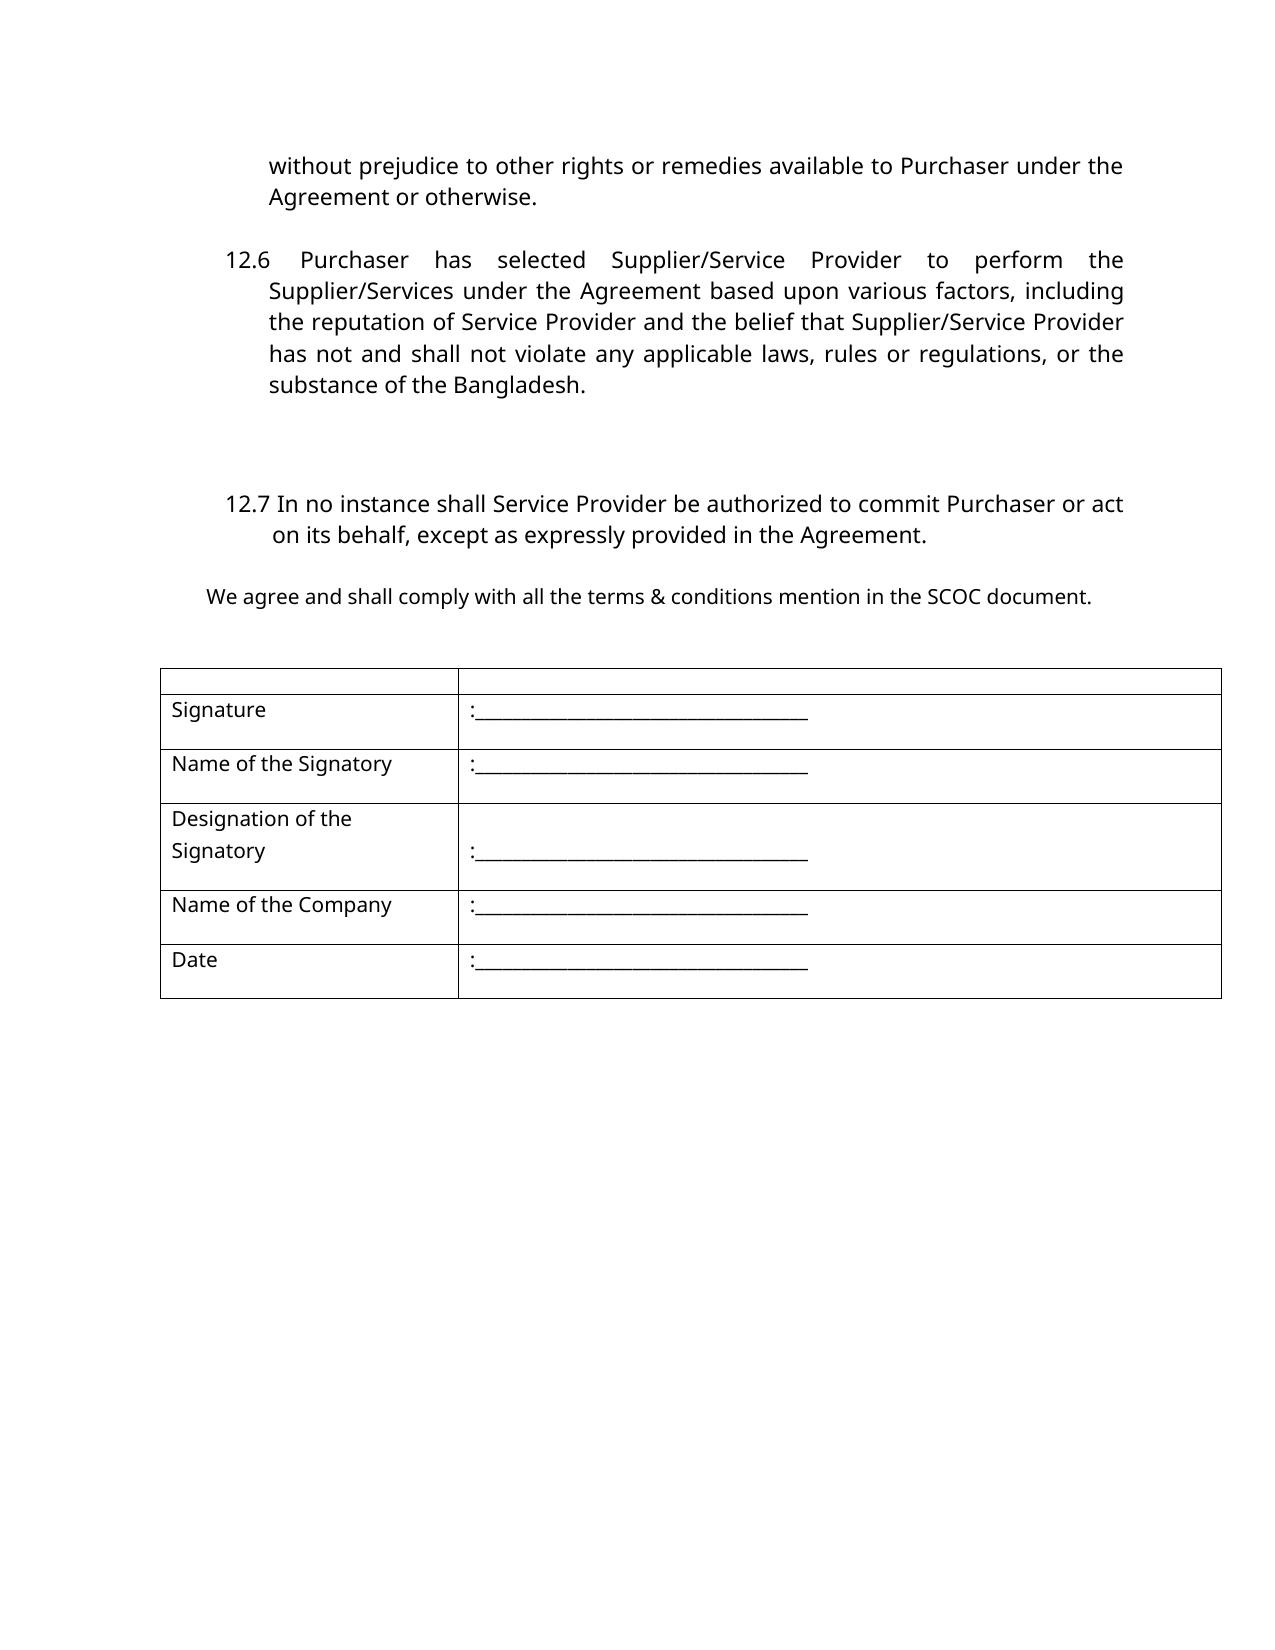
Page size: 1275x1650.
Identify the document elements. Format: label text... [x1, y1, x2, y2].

list We agree and shall comply with all the terms & conditions mention in the SCOC document. [206, 582, 1125, 610]
table_cell :____________________________________ [459, 750, 1221, 803]
table_header [161, 669, 458, 694]
table_cell Name of the Signatory [161, 750, 458, 803]
table_cell Date [161, 945, 458, 998]
table_cell :____________________________________ [459, 695, 1221, 748]
table_cell :____________________________________ [459, 804, 1221, 889]
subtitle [225, 150, 1125, 212]
table_cell Designation of the Signatory [161, 804, 458, 889]
subtitle 12.7 In no instance shall Service Provider be authorized to commit Purchaser or act on its behalf, except as expressly provided in the Agreement. [225, 488, 1125, 551]
table_header [459, 669, 1221, 694]
subtitle Purchaser has selected Supplier/Service Provider to perform the Supplier/Services under the Agreement based upon various factors, including the reputation of Service Provider and the belief that Supplier/Service Provider has not and shall not violate any applicable laws, rules or regulations, or the substance of the Bangladesh. [225, 244, 1125, 400]
table_cell :____________________________________ [459, 945, 1221, 998]
table_cell Name of the Company [161, 891, 458, 944]
table_cell :____________________________________ [459, 891, 1221, 944]
table_cell Signature [161, 695, 458, 748]
